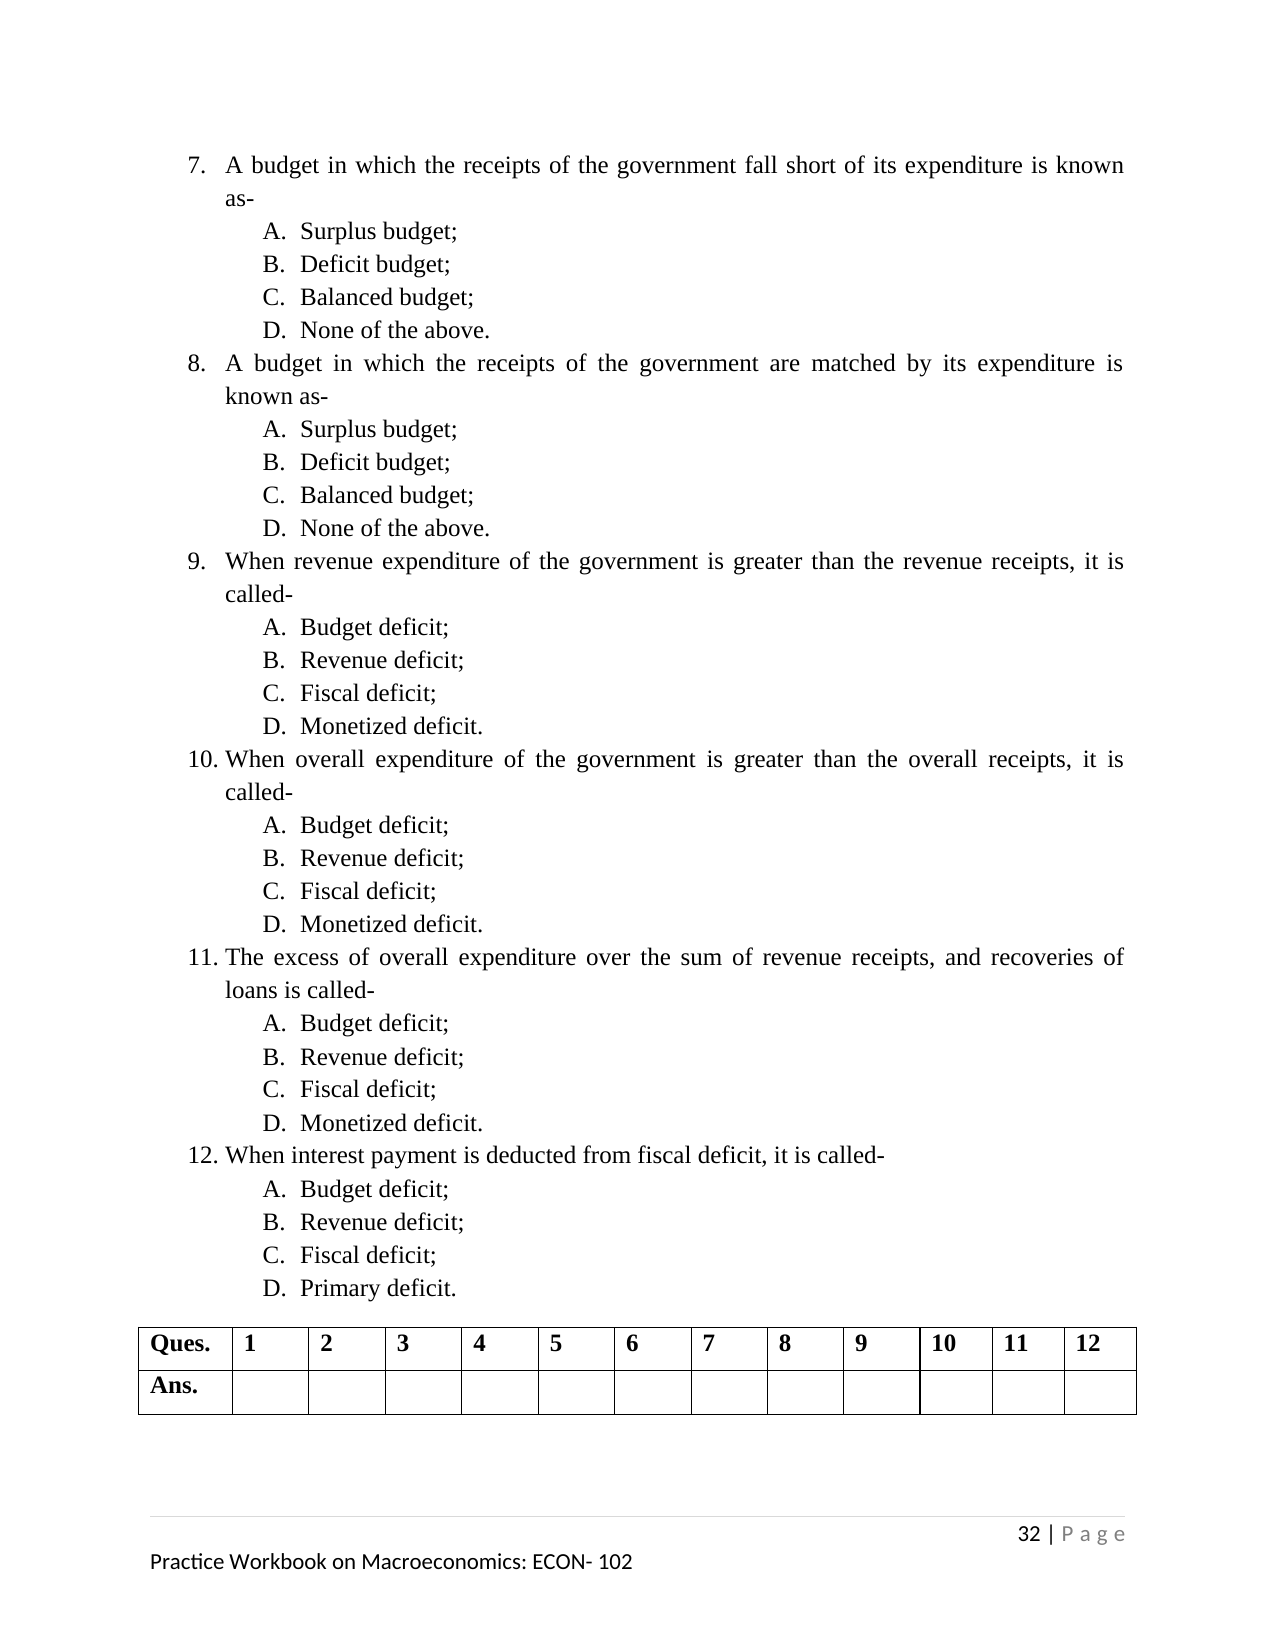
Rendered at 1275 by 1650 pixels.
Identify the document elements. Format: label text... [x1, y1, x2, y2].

list A budget in which the receipts of the government are matched by its expenditure is known as- [187, 348, 1125, 410]
list When overall expenditure of the government is greater than the overall receipts, it is called- [187, 744, 1125, 806]
list Fiscal deficit; [262, 876, 1125, 905]
table_header 6 [615, 1328, 691, 1369]
list When interest payment is deducted from fiscal deficit, it is called- [187, 1141, 1125, 1169]
table_cell [844, 1371, 919, 1413]
list A budget in which the receipts of the government fall short of its expenditure is known as- [187, 150, 1125, 212]
list Fiscal deficit; [262, 678, 1125, 707]
table_cell [768, 1371, 843, 1413]
table_cell Ans. [139, 1371, 232, 1413]
list None of the above. [262, 315, 1125, 344]
list Balanced budget; [262, 282, 1125, 311]
list Budget deficit; [262, 1174, 1125, 1202]
list Monetized deficit. [262, 909, 1125, 938]
list Budget deficit; [262, 612, 1125, 641]
table_header 1 [233, 1328, 308, 1369]
list Primary deficit. [262, 1273, 1125, 1301]
list Surplus budget; [262, 414, 1125, 443]
list Revenue deficit; [262, 645, 1125, 674]
list Budget deficit; [262, 810, 1125, 839]
table_header 7 [692, 1328, 767, 1369]
table_cell [692, 1371, 767, 1413]
table_header Ques. [139, 1328, 232, 1369]
table_cell [921, 1371, 992, 1413]
list The excess of overall expenditure over the sum of revenue receipts, and recoveries of loans is called- [187, 942, 1125, 1004]
list Deficit budget; [262, 447, 1125, 476]
list Balanced budget; [262, 480, 1125, 509]
table_cell [615, 1371, 691, 1413]
list Fiscal deficit; [262, 1240, 1125, 1268]
table_header 3 [386, 1328, 461, 1369]
list Monetized deficit. [262, 1108, 1125, 1136]
list Fiscal deficit; [262, 1074, 1125, 1103]
list Budget deficit; [262, 1008, 1125, 1037]
table_cell [1065, 1371, 1136, 1413]
table_header 5 [539, 1328, 614, 1369]
list When revenue expenditure of the government is greater than the revenue receipts, it is called- [187, 546, 1125, 608]
list Deficit budget; [262, 249, 1125, 278]
list Revenue deficit; [262, 1042, 1125, 1070]
table_cell [539, 1371, 614, 1413]
table_cell [462, 1371, 538, 1413]
table_cell [386, 1371, 461, 1413]
list Revenue deficit; [262, 1207, 1125, 1235]
table_cell [309, 1371, 385, 1413]
list Revenue deficit; [262, 843, 1125, 872]
table_header 8 [768, 1328, 843, 1369]
table_cell [233, 1371, 308, 1413]
table_header 10 [921, 1328, 992, 1369]
table_header 12 [1065, 1328, 1136, 1369]
table_header 9 [844, 1328, 919, 1369]
table_header 4 [462, 1328, 538, 1369]
list Monetized deficit. [262, 711, 1125, 740]
table_header 2 [309, 1328, 385, 1369]
table_header 11 [993, 1328, 1064, 1369]
list None of the above. [262, 513, 1125, 542]
list Surplus budget; [262, 216, 1125, 245]
table_cell [993, 1371, 1064, 1413]
